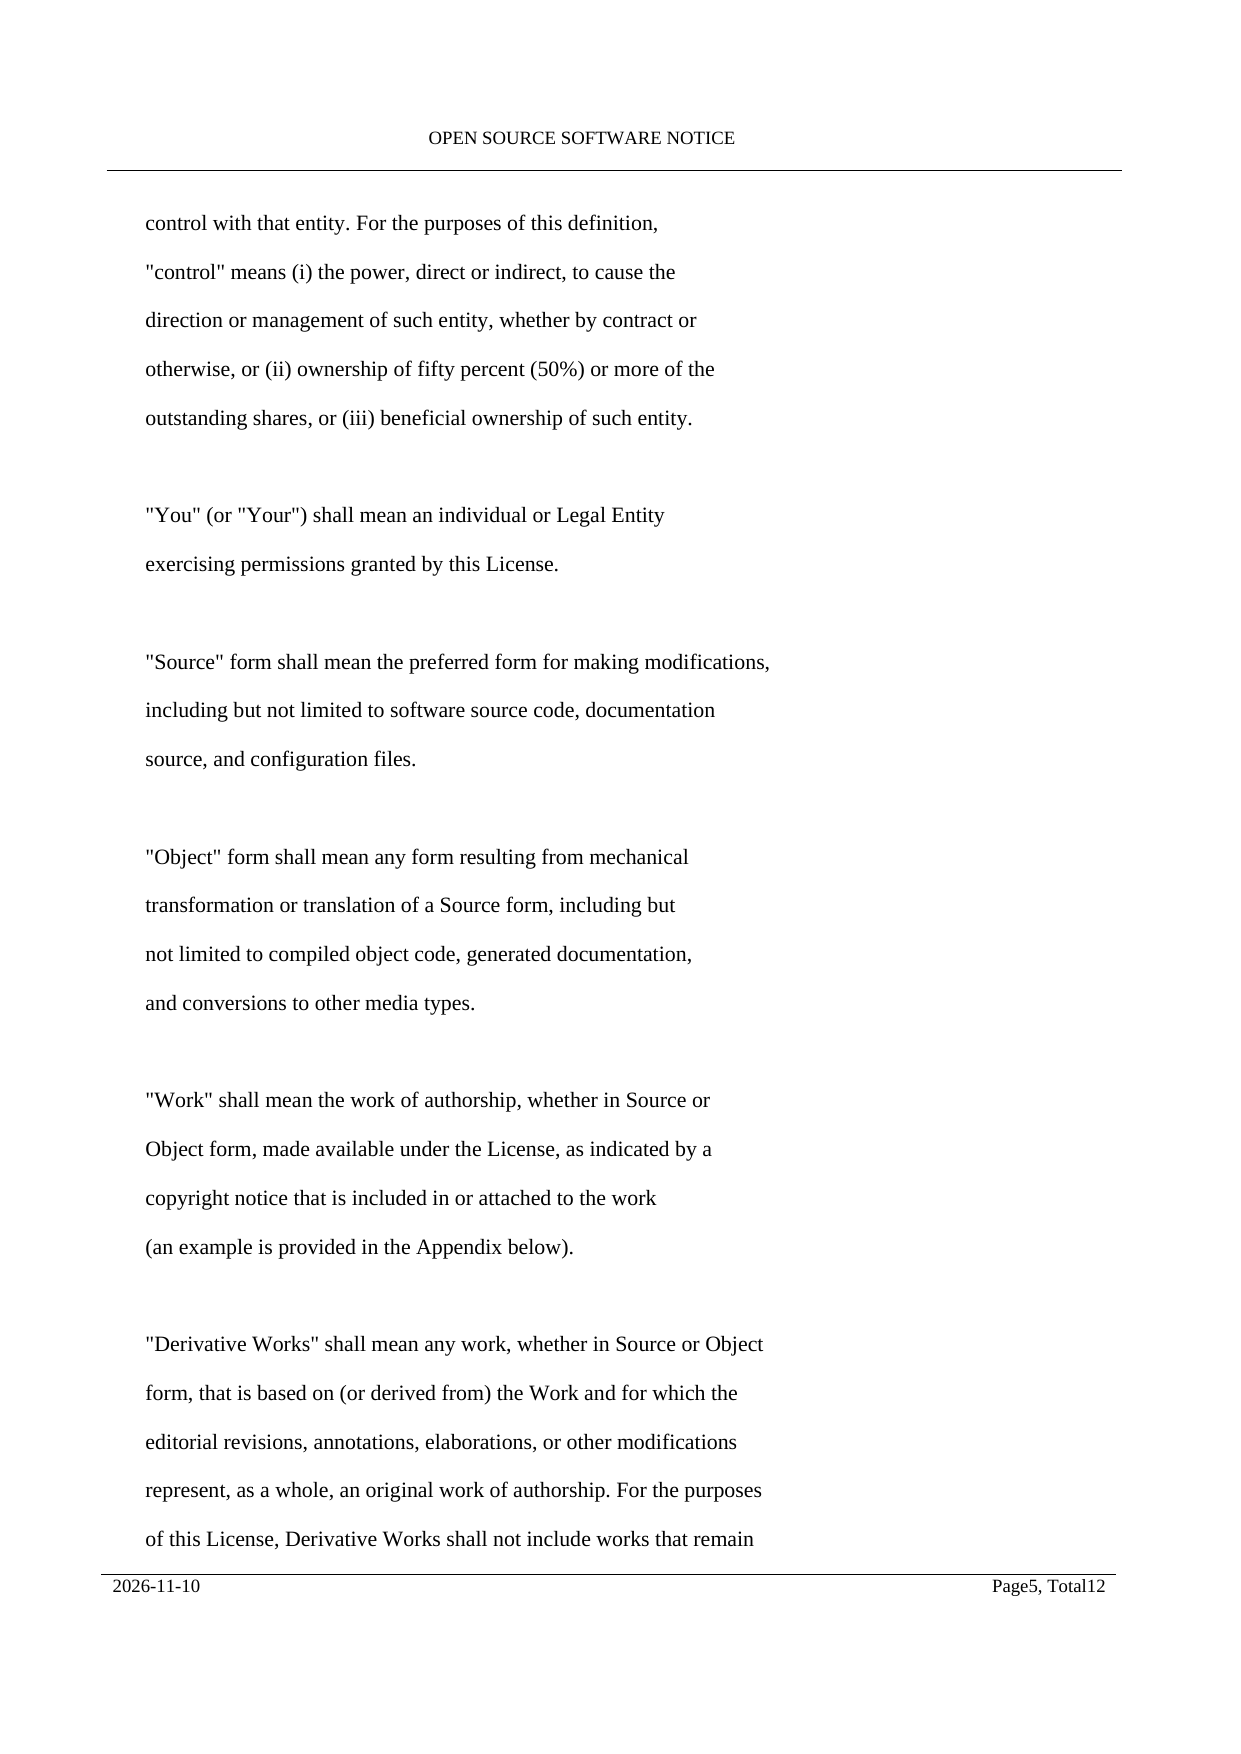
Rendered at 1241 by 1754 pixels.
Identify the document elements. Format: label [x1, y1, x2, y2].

text [112, 206, 1128, 1555]
